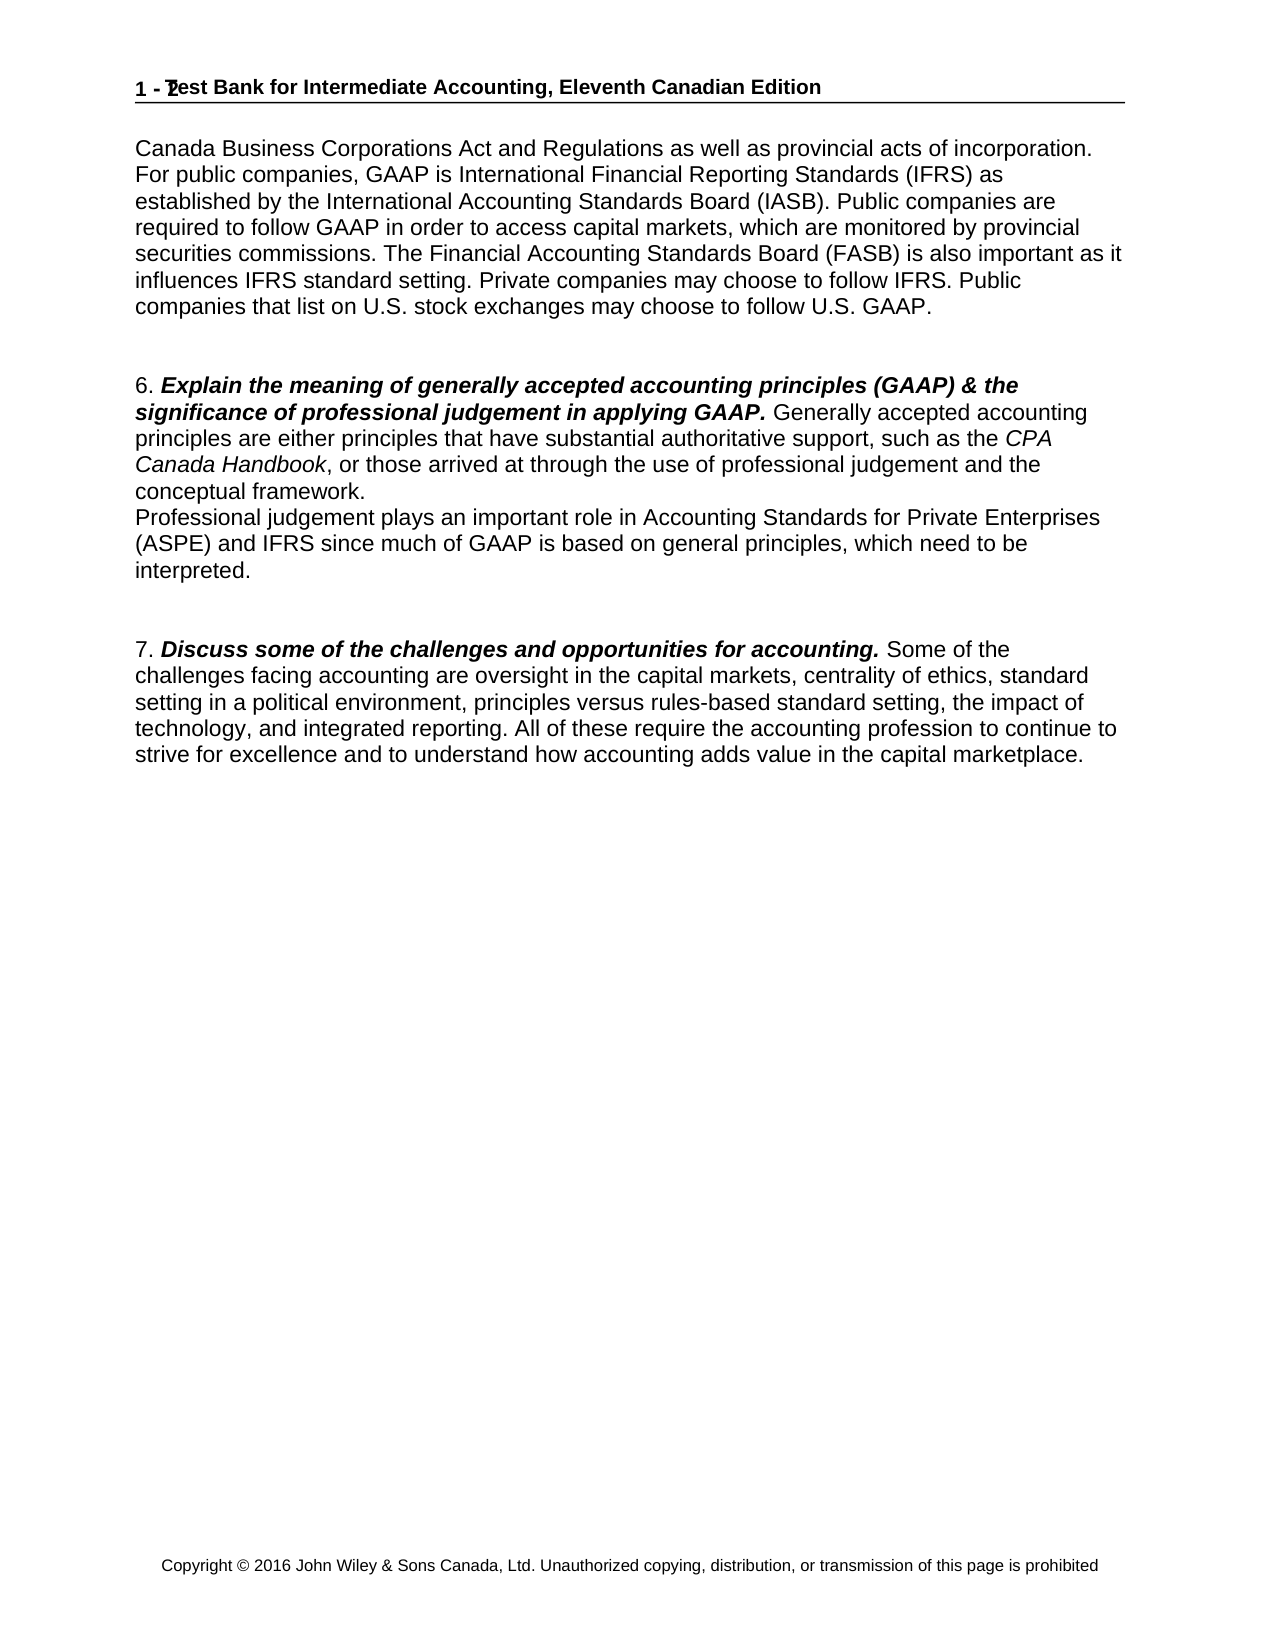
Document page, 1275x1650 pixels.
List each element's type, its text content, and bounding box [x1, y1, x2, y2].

text 7. Discuss some of the challenges and opportunities for accounting. Some of the challenges facing accounting are oversight in the capital markets, centrality of ethics, standard setting in a political environment, principles versus rules-based standard setting, the impact of technology, and integrated reporting. All of these require the accounting profession to continue to strive for excellence and to understand how accounting adds value in the capital marketplace. [135, 636, 1125, 767]
text 6. Explain the meaning of generally accepted accounting principles (GAAP) & the significance of professional judgement in applying GAAP. Generally accepted accounting principles are either principles that have substantial authoritative support, such as the CPA Canada Handbook, or those arrived at through the use of professional judgement and the conceptual framework. [135, 372, 1125, 504]
text Professional judgement plays an important role in Accounting Standards for Private Enterprises (ASPE) and IFRS since much of GAAP is based on general principles, which need to be interpreted. [135, 504, 1125, 583]
